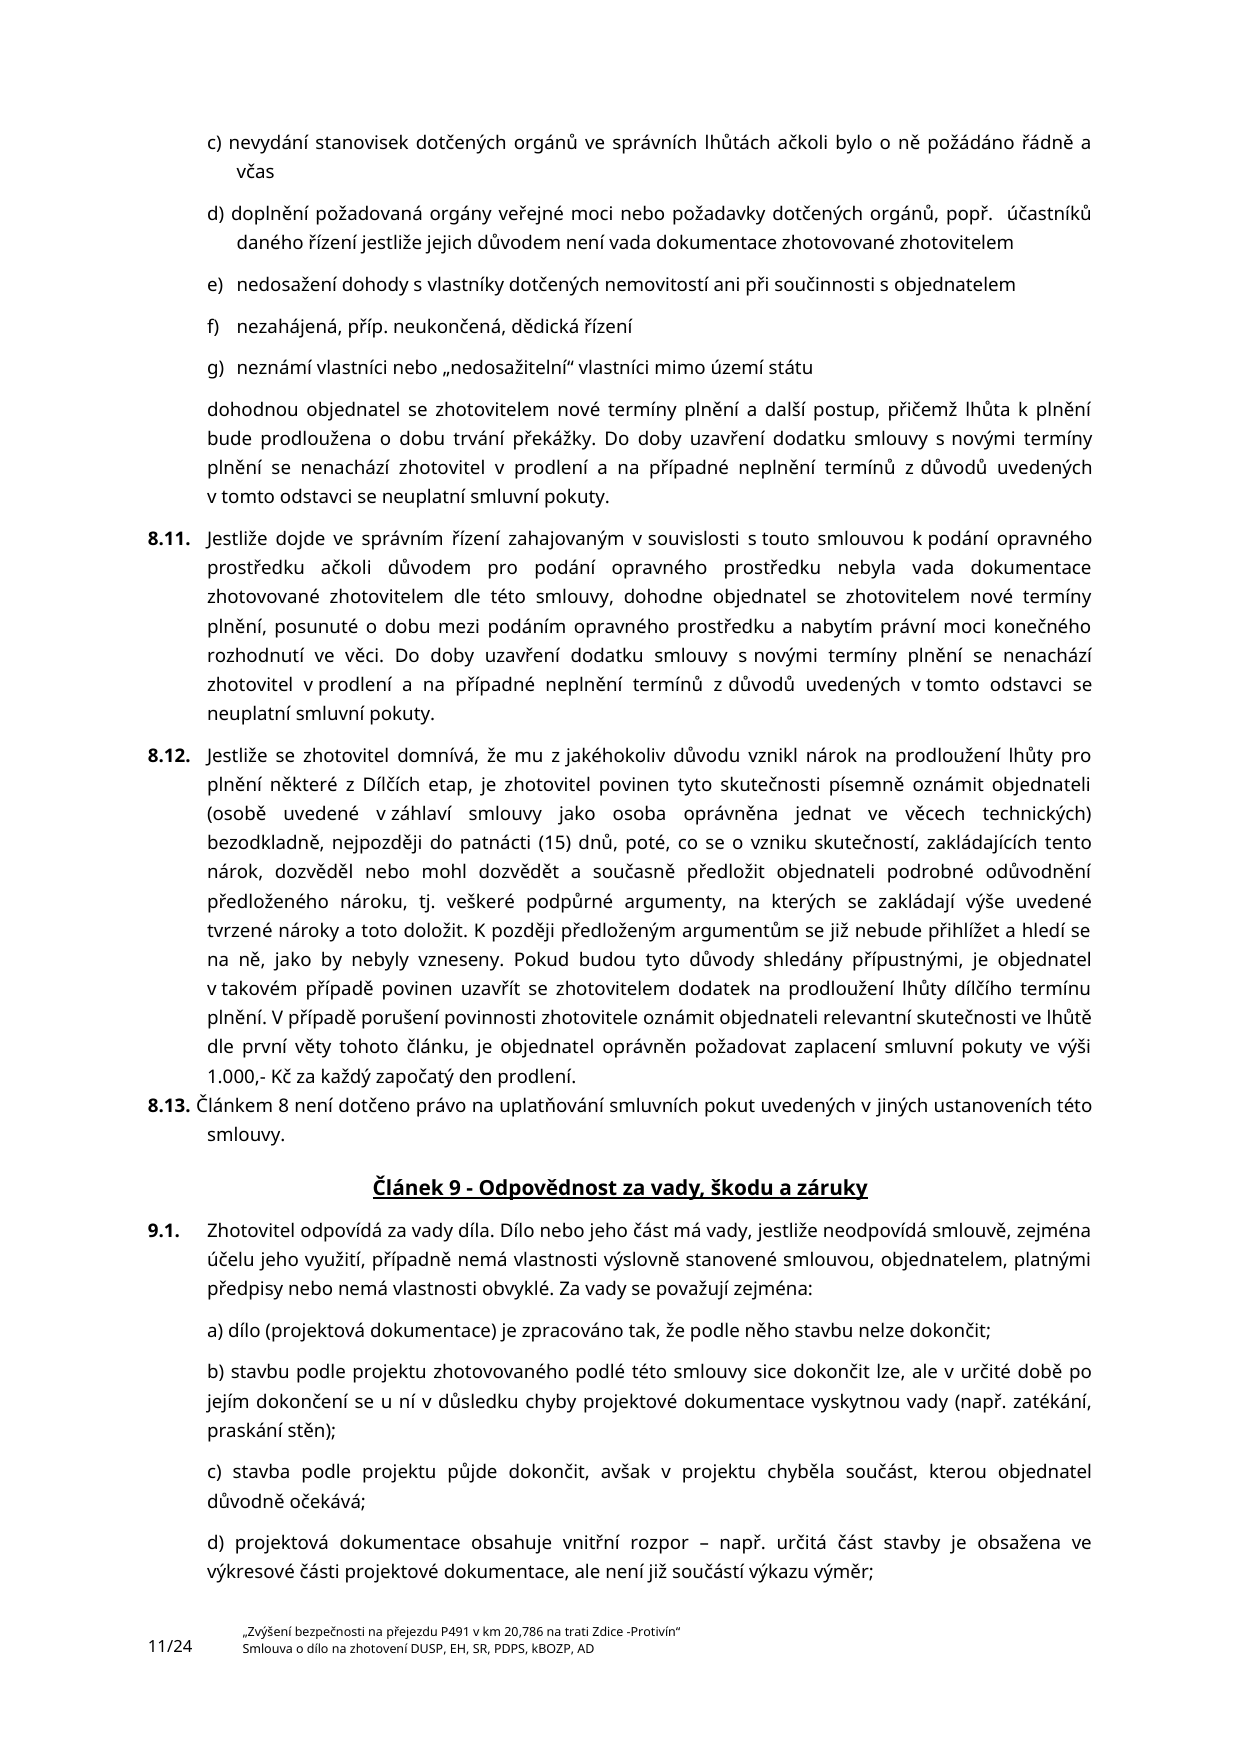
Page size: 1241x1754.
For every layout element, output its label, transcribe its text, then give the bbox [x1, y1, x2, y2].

text 8.11. Jestliže dojde ve správním řízení zahajovaným v souvislosti s touto smlouvou k podání opravného prostředku ačkoli důvodem pro podání opravného prostředku nebyla vada dokumentace zhotovované zhotovitelem dle této smlouvy, dohodne objednatel se zhotovitelem nové termíny plnění, posunuté o dobu mezi podáním opravného prostředku a nabytím právní moci konečného rozhodnutí ve věci. Do doby uzavření dodatku smlouvy s novými termíny plnění se nenachází zhotovitel v prodlení a na případné neplnění termínů z důvodů uvedených v tomto odstavci se neuplatní smluvní pokuty. [148, 522, 1092, 726]
text 8.13. Článkem 8 není dotčeno právo na uplatňování smluvních pokut uvedených v jiných ustanoveních této smlouvy. [148, 1089, 1092, 1147]
text f) nezahájená, příp. neukončená, dědická řízení [207, 310, 1092, 339]
text 8.12. Jestliže se zhotovitel domnívá, že mu z jakéhokoliv důvodu vznikl nárok na prodloužení lhůty pro plnění některé z Dílčích etap, je zhotovitel povinen tyto skutečnosti písemně oznámit objednateli (osobě uvedené v záhlaví smlouvy jako osoba oprávněna jednat ve věcech technických) bezodkladně, nejpozději do patnácti (15) dnů, poté, co se o vzniku skutečností, zakládajících tento nárok, dozvěděl nebo mohl dozvědět a současně předložit objednateli podrobné odůvodnění předloženého nároku, tj. veškeré podpůrné argumenty, na kterých se zakládají výše uvedené tvrzené nároky a toto doložit. K později předloženým argumentům se již nebude přihlížet a hledí se na ně, jako by nebyly vzneseny. Pokud budou tyto důvody shledány přípustnými, je objednatel v takovém případě povinen uzavřít se zhotovitelem dodatek na prodloužení lhůty dílčího termínu plnění. V případě porušení povinnosti zhotovitele oznámit objednateli relevantní skutečnosti ve lhůtě dle první věty tohoto článku, je objednatel oprávněn požadovat zaplacení smluvní pokuty ve výši 1.000,- Kč za každý započatý den prodlení. [148, 739, 1092, 1089]
subtitle b) stavbu podle projektu zhotovovaného podlé této smlouvy sice dokončit lze, ale v určité době po jejím dokončení se u ní v důsledku chyby projektové dokumentace vyskytnou vady (např. zatékání, praskání stěn); [207, 1356, 1092, 1443]
text dohodnou objednatel se zhotovitelem nové termíny plnění a další postup, přičemž lhůta k plnění bude prodloužena o dobu trvání překážky. Do doby uzavření dodatku smlouvy s novými termíny plnění se nenachází zhotovitel v prodlení a na případné neplnění termínů z důvodů uvedených v tomto odstavci se neuplatní smluvní pokuty. [207, 393, 1092, 510]
subtitle 9.1. Zhotovitel odpovídá za vady díla. Dílo nebo jeho část má vady, jestliže neodpovídá smlouvě, zejména účelu jeho využití, případně nemá vlastnosti výslovně stanovené smlouvou, objednatelem, platnými předpisy nebo nemá vlastnosti obvyklé. Za vady se považují zejména: [148, 1214, 1092, 1301]
subtitle c) stavba podle projektu půjde dokončit, avšak v projektu chyběla součást, kterou objednatel důvodně očekává; [207, 1456, 1092, 1514]
subtitle d) projektová dokumentace obsahuje vnitřní rozpor – např. určitá část stavby je obsažena ve výkresové části projektové dokumentace, ale není již součástí výkazu výměr; [207, 1526, 1092, 1585]
text d) doplnění požadovaná orgány veřejné moci nebo požadavky dotčených orgánů, popř. účastníků daného řízení jestliže jejich důvodem není vada dokumentace zhotovované zhotovitelem [207, 197, 1092, 256]
subtitle Článek 9 - Odpovědnost za vady, škodu a záruky [148, 1172, 1092, 1201]
text e) nedosažení dohody s vlastníky dotčených nemovitostí ani při součinnosti s objednatelem [207, 268, 1092, 297]
text g) neznámí vlastníci nebo „nedosažitelní“ vlastníci mimo území státu [207, 351, 1092, 381]
text c) nevydání stanovisek dotčených orgánů ve správních lhůtách ačkoli bylo o ně požádáno řádně a včas [207, 126, 1092, 185]
subtitle a) dílo (projektová dokumentace) je zpracováno tak, že podle něho stavbu nelze dokončit; [207, 1314, 1092, 1343]
